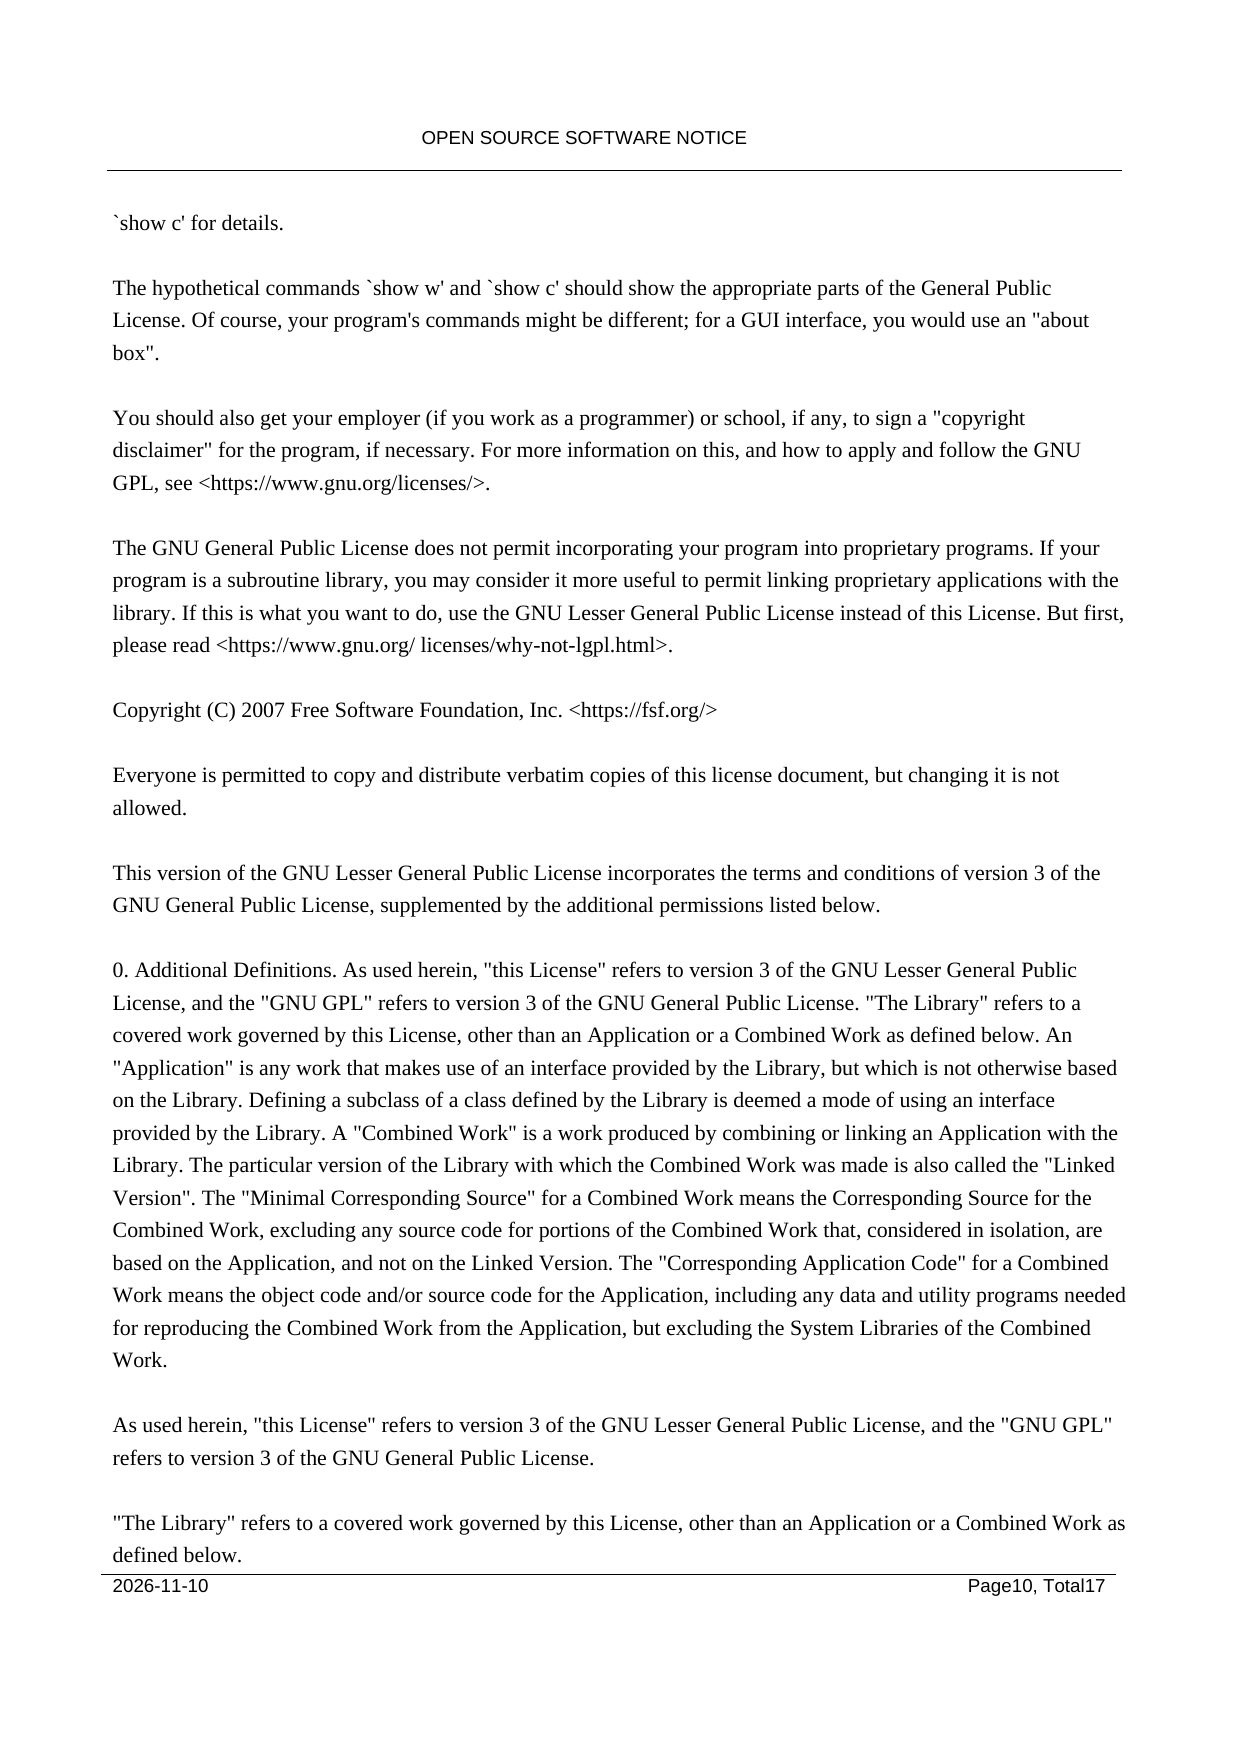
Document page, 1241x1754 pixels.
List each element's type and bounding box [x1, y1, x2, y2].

text [112, 206, 1128, 1571]
